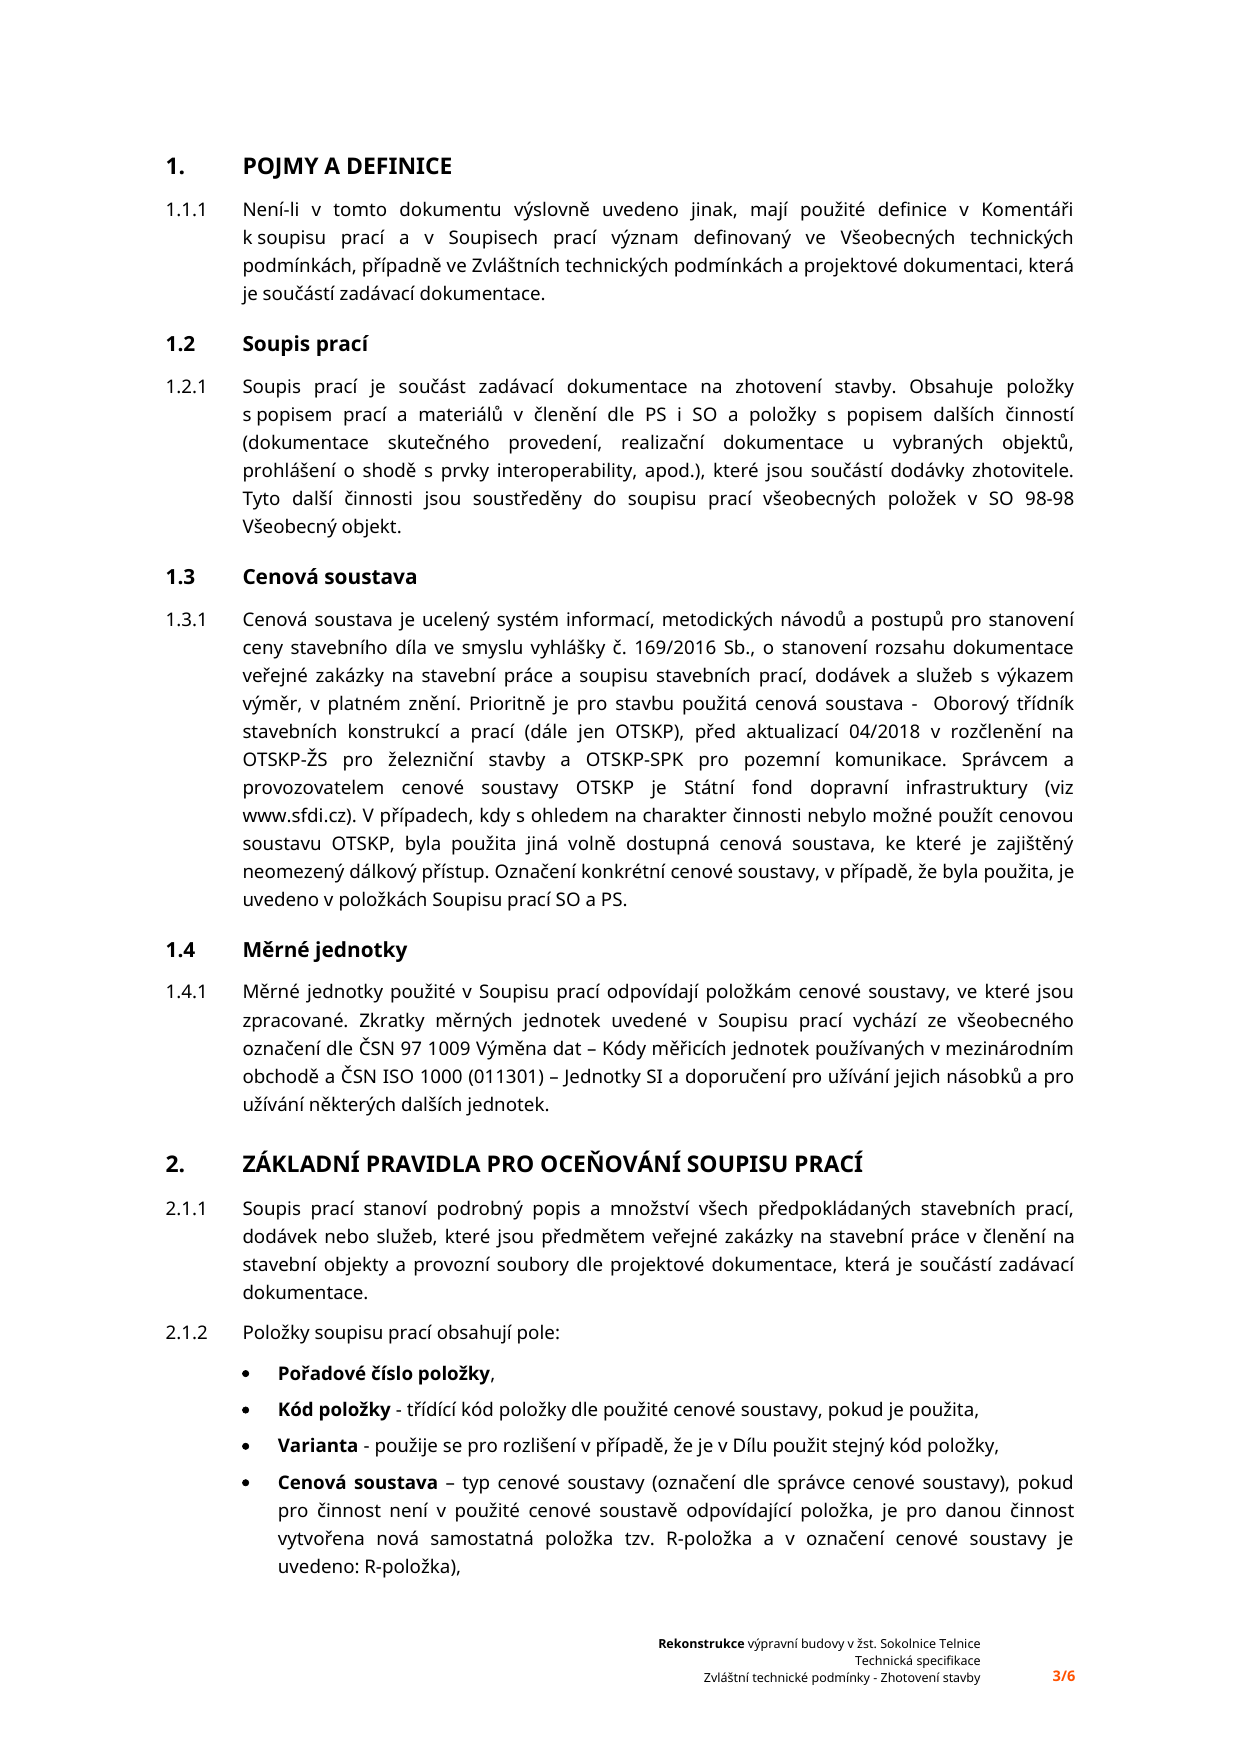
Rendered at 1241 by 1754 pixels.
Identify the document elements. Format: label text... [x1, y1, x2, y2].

text Měrné jednotky [165, 935, 1075, 963]
text Soupis prací stanoví podrobný popis a množství všech předpokládaných stavebních prací, dodávek nebo služeb, které jsou předmětem veřejné zakázky na stavební práce v členění na stavební objekty a provozní soubory dle projektové dokumentace, která je součástí zadávací dokumentace. [165, 1195, 1075, 1304]
text Kód položky - třídící kód položky dle použité cenové soustavy, pokud je použita, [242, 1396, 1075, 1422]
text Cenová soustava je ucelený systém informací, metodických návodů a postupů pro stanovení ceny stavebního díla ve smyslu vyhlášky č. 169/2016 Sb., o stanovení rozsahu dokumentace veřejné zakázky na stavební práce a soupisu stavebních prací, dodávek a služeb s výkazem výměr, v platném znění. Prioritně je pro stavbu použitá cenová soustava - Oborový třídník stavebních konstrukcí a prací (dále jen OTSKP), před aktualizací 04/2018 v rozčlenění na OTSKP-ŽS pro železniční stavby a OTSKP-SPK pro pozemní komunikace. Správcem a provozovatelem cenové soustavy OTSKP je Státní fond dopravní infrastruktury (viz www.sfdi.cz). V případech, kdy s ohledem na charakter činnosti nebylo možné použít cenovou soustavu OTSKP, byla použita jiná volně dostupná cenová soustava, ke které je zajištěný neomezený dálkový přístup. Označení konkrétní cenové soustavy, v případě, že byla použita, je uvedeno v položkách Soupisu prací SO a PS. [165, 606, 1075, 912]
text POJMY A DEFINICE [165, 150, 1075, 181]
text Měrné jednotky použité v Soupisu prací odpovídají položkám cenové soustavy, ve které jsou zpracované. Zkratky měrných jednotek uvedené v Soupisu prací vychází ze všeobecného označení dle ČSN 97 1009 Výměna dat – Kódy měřicích jednotek používaných v mezinárodním obchodě a ČSN ISO 1000 (011301) – Jednotky SI a doporučení pro užívání jejich násobků a pro užívání některých dalších jednotek. [165, 979, 1075, 1116]
text Soupis prací [165, 329, 1075, 358]
text Není-li v tomto dokumentu výslovně uvedeno jinak, mají použité definice v Komentáři k soupisu prací a v Soupisech prací význam definovaný ve Všeobecných technických podmínkách, případně ve Zvláštních technických podmínkách a projektové dokumentaci, která je součástí zadávací dokumentace. [165, 197, 1075, 306]
text Varianta - použije se pro rozlišení v případě, že je v Dílu použit stejný kód položky, [242, 1433, 1075, 1458]
text ZÁKLADNÍ PRAVIDLA PRO OCEŇOVÁNÍ SOUPISU PRACÍ [165, 1148, 1075, 1179]
text Cenová soustava [165, 562, 1075, 591]
text Položky soupisu prací obsahují pole: [165, 1319, 1075, 1345]
text Cenová soustava – typ cenové soustavy (označení dle správce cenové soustavy), pokud pro činnost není v použité cenové soustavě odpovídající položka, je pro danou činnost vytvořena nová samostatná položka tzv. R-položka a v označení cenové soustavy je uvedeno: R-položka), [242, 1469, 1075, 1579]
text Soupis prací je součást zadávací dokumentace na zhotovení stavby. Obsahuje položky s popisem prací a materiálů v členění dle PS i SO a položky s popisem dalších činností (dokumentace skutečného provedení, realizační dokumentace u vybraných objektů, prohlášení o shodě s prvky interoperability, apod.), které jsou součástí dodávky zhotovitele. Tyto další činnosti jsou soustředěny do soupisu prací všeobecných položek v SO 98-98 Všeobecný objekt. [165, 373, 1075, 539]
text Pořadové číslo položky, [242, 1360, 1075, 1386]
